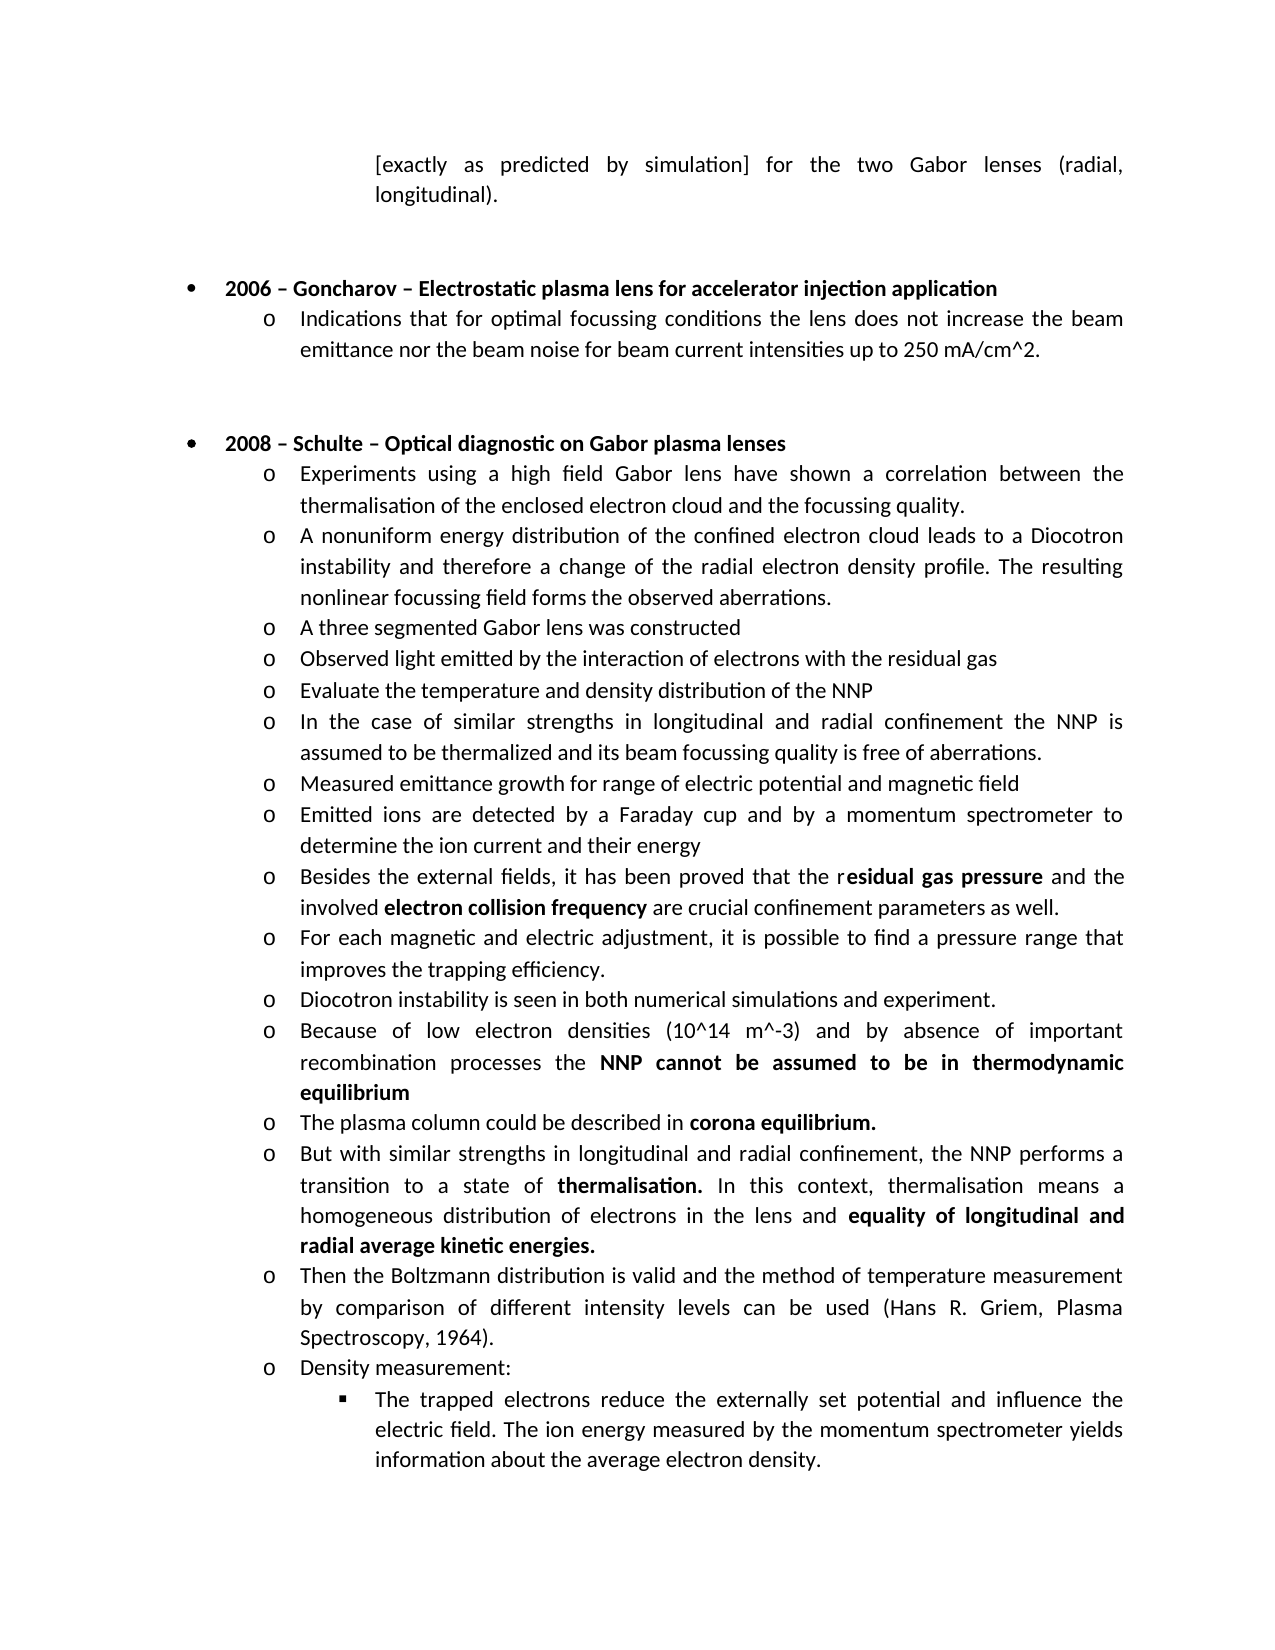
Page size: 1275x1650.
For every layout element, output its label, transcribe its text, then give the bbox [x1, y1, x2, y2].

list 2006 – Goncharov – Electrostatic plasma lens for accelerator injection application [187, 274, 1125, 302]
list Density measurement: [262, 1353, 1125, 1382]
list Measured emittance growth for range of electric potential and magnetic field [262, 769, 1125, 798]
list Diocotron instability is seen in both numerical simulations and experiment. [262, 985, 1125, 1014]
list A nonuniform energy distribution of the confined electron cloud leads to a Diocotron instability and therefore a change of the radial electron density profile. The resulting nonlinear focussing field forms the observed aberrations. [262, 521, 1125, 611]
list The plasma column could be described in corona equilibrium. [262, 1108, 1125, 1137]
list Indications that for optimal focussing conditions the lens does not increase the beam emittance nor the beam noise for beam current intensities up to 250 mA/cm^2. [262, 304, 1125, 363]
list A three segmented Gabor lens was constructed [262, 613, 1125, 642]
list Besides the external fields, it has been proved that the residual gas pressure and the involved electron collision frequency are crucial confinement parameters as well. [262, 862, 1125, 921]
list Experiments using a high field Gabor lens have shown a correlation between the thermalisation of the enclosed electron cloud and the focussing quality. [262, 459, 1125, 519]
list In the case of similar strengths in longitudinal and radial confinement the NNP is assumed to be thermalized and its beam focussing quality is free of aberrations. [262, 707, 1125, 767]
list Emitted ions are detected by a Faraday cup and by a momentum spectrometer to determine the ion current and their energy [262, 800, 1125, 859]
list Observed light emitted by the interaction of electrons with the residual gas [262, 644, 1125, 673]
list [337, 150, 1125, 208]
list 2008 – Schulte – Optical diagnostic on Gabor plasma lenses [187, 429, 1125, 457]
list The trapped electrons reduce the externally set potential and influence the electric field. The ion energy measured by the momentum spectrometer yields information about the average electron density. [337, 1385, 1125, 1473]
list But with similar strengths in longitudinal and radial confinement, the NNP performs a transition to a state of thermalisation. In this context, thermalisation means a homogeneous distribution of electrons in the lens and equality of longitudinal and radial average kinetic energies. [262, 1139, 1125, 1259]
list For each magnetic and electric adjustment, it is possible to find a pressure range that improves the trapping efficiency. [262, 923, 1125, 983]
list Then the Boltzmann distribution is valid and the method of temperature measurement by comparison of different intensity levels can be used (Hans R. Griem, Plasma Spectroscopy, 1964). [262, 1262, 1125, 1351]
list Evaluate the temperature and density distribution of the NNP [262, 676, 1125, 705]
list Because of low electron densities (10^14 m^-3) and by absence of important recombination processes the NNP cannot be assumed to be in thermodynamic equilibrium [262, 1016, 1125, 1106]
